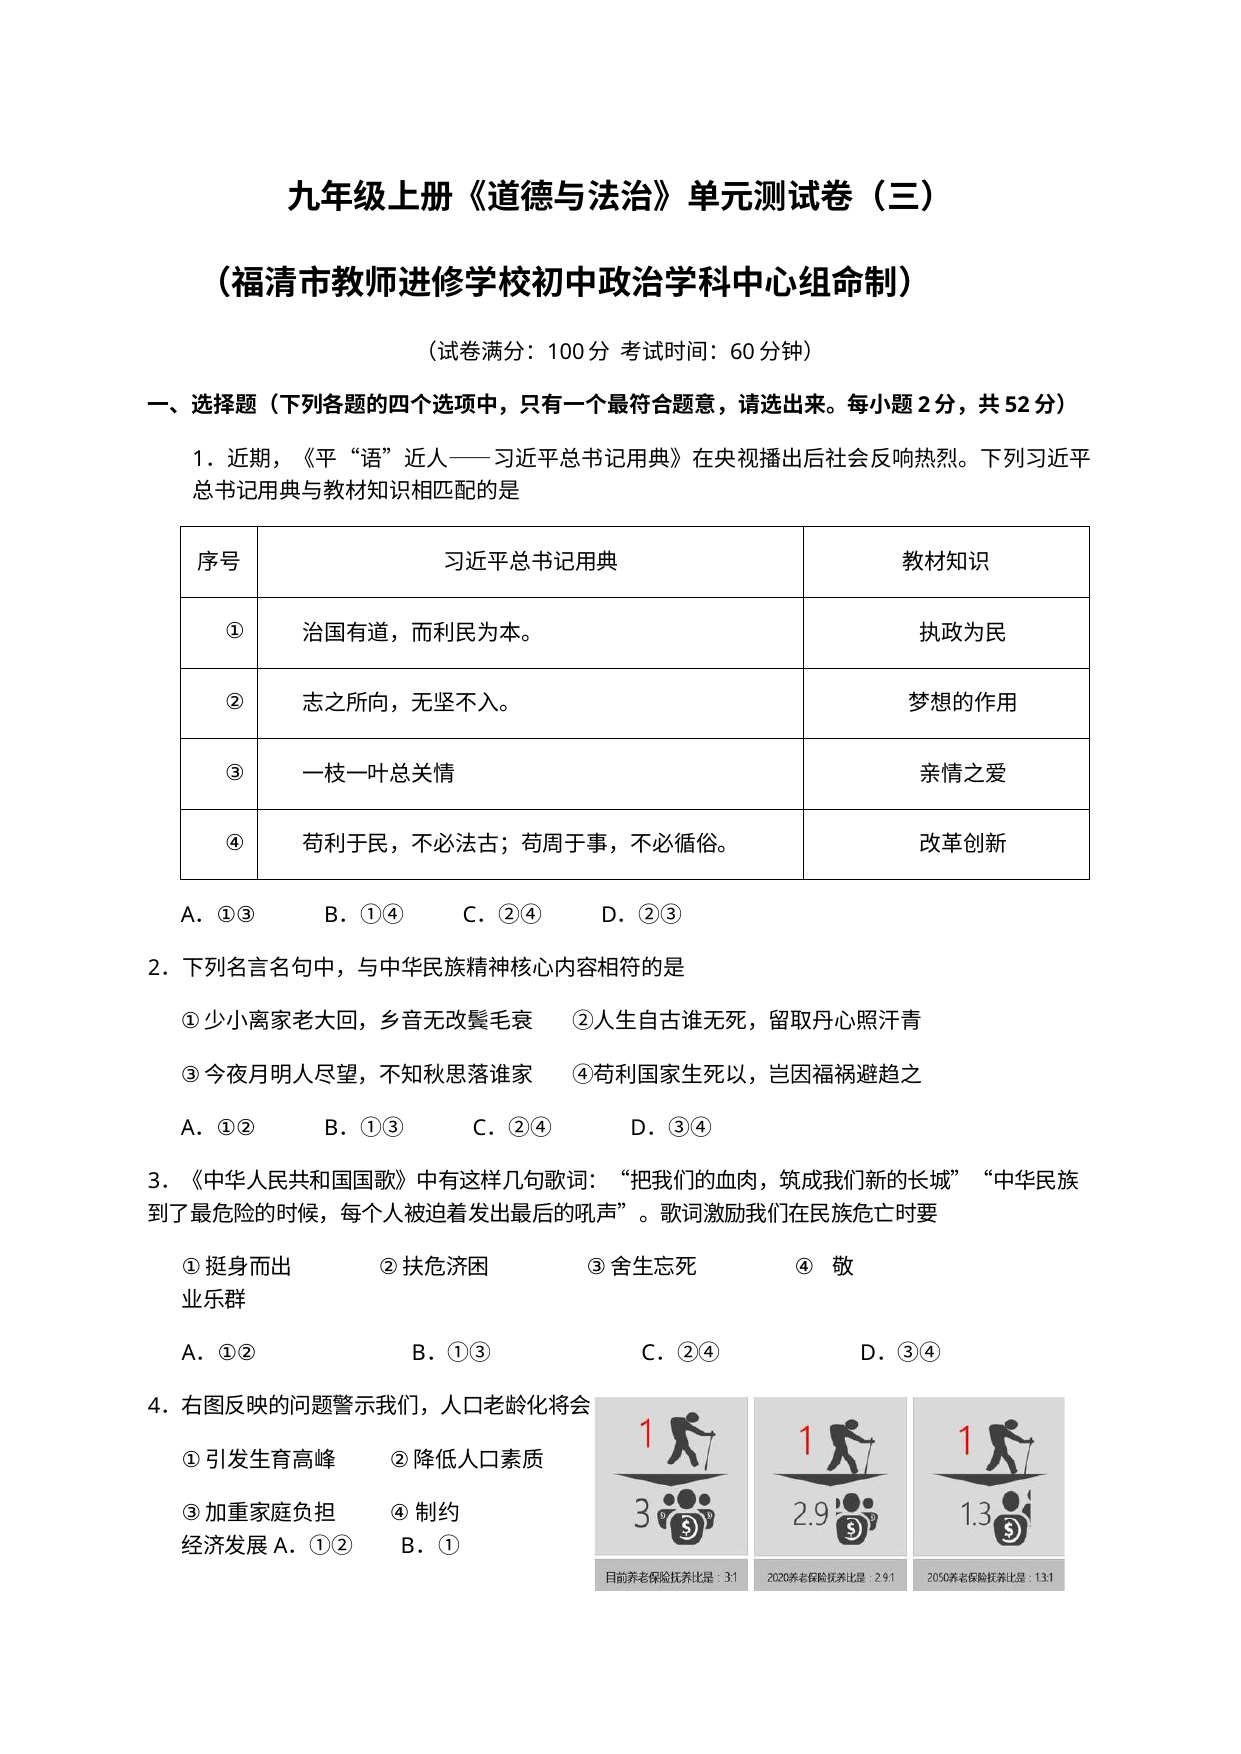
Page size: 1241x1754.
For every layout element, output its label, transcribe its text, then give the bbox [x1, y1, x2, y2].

table_cell ② [181, 669, 257, 738]
table_cell 苟利于民，不必法古；苟周于事，不必循俗。 [258, 810, 803, 879]
table_cell ④ [181, 810, 257, 879]
table_header 序号 [181, 527, 257, 597]
text 2．下列名言名句中，与中华民族精神核心内容相符的是 [148, 950, 1092, 982]
table_cell 梦想的作用 [804, 669, 1089, 738]
text ①引发生育高峰 ②降低人口素质 [181, 1442, 1081, 1474]
table_cell 一枝一叶总关情 [258, 739, 803, 809]
list ①③ B．①④ C．②④ D．②③ [148, 897, 1092, 929]
list ①② B．①③ C．②④ D．③④ [159, 1110, 1092, 1142]
text 1．近期，《平“语”近人——习近平总书记用典》在央视播出后社会反响热烈。下列习近平总书记用典与教材知识相匹配的是 [159, 440, 1092, 505]
table_cell ① [181, 598, 257, 667]
text ③今夜月明人尽望，不知秋思落谁家 ④苟利国家生死以，岂因福祸避趋之 [159, 1057, 1092, 1089]
list ①② B．①③ C．②④ D．③④ [181, 1335, 854, 1367]
text 4．右图反映的问题警示我们，人口老龄化将会 [148, 1388, 1081, 1421]
table_cell 治国有道，而利民为本。 [258, 598, 803, 667]
picture [593, 1421, 1065, 1442]
picture [593, 1474, 1065, 1591]
table_cell ③ [181, 739, 257, 809]
text 3．《中华人民共和国国歌》中有这样几句歌词：“把我们的血肉，筑成我们新的长城”“中华民族到了最危险的时候，每个人被迫着发出最后的吼声”。歌词激励我们在民族危亡时要 [148, 1163, 1081, 1228]
text ①挺身而出 ②扶危济困 ③舍生忘死 ④敬业乐群 [181, 1249, 854, 1314]
table_cell 志之所向，无坚不入。 [258, 669, 803, 738]
text （福清市教师进修学校初中政治学科中心组命制） [148, 248, 1092, 313]
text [181, 1495, 460, 1560]
text 九年级上册《道德与法治》单元测试卷（三） [148, 162, 1092, 227]
table_cell 改革创新 [804, 810, 1089, 879]
table_cell 执政为民 [804, 598, 1089, 667]
table_header 习近平总书记用典 [258, 527, 803, 597]
text 一、选择题（下列各题的四个选项中，只有一个最符合题意，请选出来。每小题2分，共52分） [148, 387, 1092, 419]
text （试卷满分：100分 考试时间：60分钟） [148, 334, 1092, 366]
text ①少小离家老大回，乡音无改鬓毛衰 ②人生自古谁无死，留取丹心照汗青 [159, 1003, 1092, 1036]
table_cell 亲情之爱 [804, 739, 1089, 809]
table_header 教材知识 [804, 527, 1089, 597]
